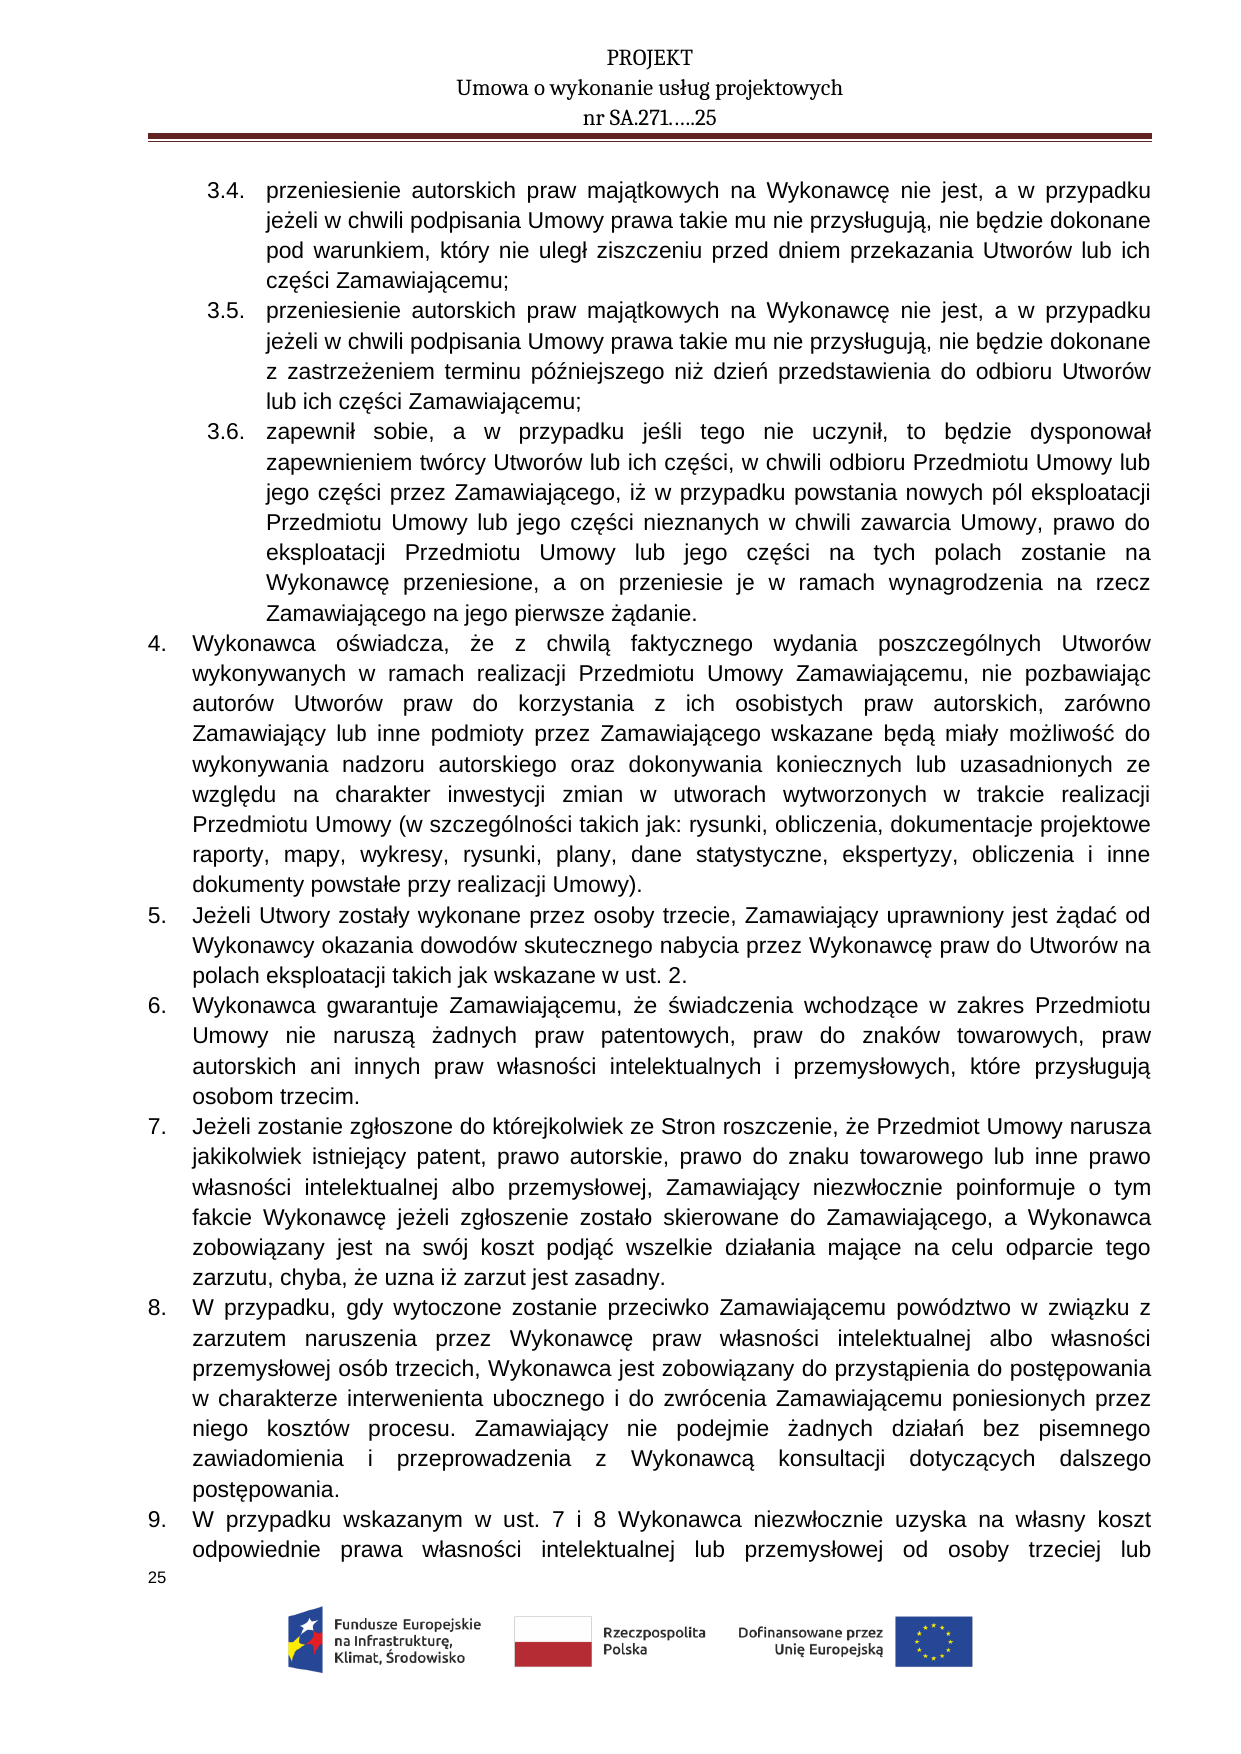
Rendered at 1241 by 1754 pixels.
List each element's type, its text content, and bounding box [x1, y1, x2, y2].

subtitle przeniesienie autorskich praw majątkowych na Wykonawcę nie jest, a w przypadku jeżeli w chwili podpisania Umowy prawa takie mu nie przysługują, nie będzie dokonane pod warunkiem, który nie uległ ziszczeniu przed dniem przekazania Utworów lub ich części Zamawiającemu; [207, 177, 1152, 293]
subtitle Wykonawca oświadcza, że z chwilą faktycznego wydania poszczególnych Utworów wykonywanych w ramach realizacji Przedmiotu Umowy Zamawiającemu, nie pozbawiając autorów Utworów praw do korzystania z ich osobistych praw autorskich, zarówno Zamawiający lub inne podmioty przez Zamawiającego wskazane będą miały możliwość do wykonywania nadzoru autorskiego oraz dokonywania koniecznych lub uzasadnionych ze względu na charakter inwestycji zmian w utworach wytworzonych w trakcie realizacji Przedmiotu Umowy (w szczególności takich jak: rysunki, obliczenia, dokumentacje projektowe raporty, mapy, wykresy, rysunki, plany, dane statystyczne, ekspertyzy, obliczenia i inne dokumenty powstałe przy realizacji Umowy). [148, 630, 1152, 898]
subtitle zapewnił sobie, a w przypadku jeśli tego nie uczynił, to będzie dysponował zapewnieniem twórcy Utworów lub ich części, w chwili odbioru Przedmiotu Umowy lub jego części przez Zamawiającego, iż w przypadku powstania nowych pól eksploatacji Przedmiotu Umowy lub jego części nieznanych w chwili zawarcia Umowy, prawo do eksploatacji Przedmiotu Umowy lub jego części na tych polach zostanie na Wykonawcę przeniesione, a on przeniesie je w ramach wynagrodzenia na rzecz Zamawiającego na jego pierwsze żądanie. [207, 418, 1152, 626]
subtitle Jeżeli zostanie zgłoszone do którejkolwiek ze Stron roszczenie, że Przedmiot Umowy narusza jakikolwiek istniejący patent, prawo autorskie, prawo do znaku towarowego lub inne prawo własności intelektualnej albo przemysłowej, Zamawiający niezwłocznie poinformuje o tym fakcie Wykonawcę jeżeli zgłoszenie zostało skierowane do Zamawiającego, a Wykonawca zobowiązany jest na swój koszt podjąć wszelkie działania mające na celu odparcie tego zarzutu, chyba, że uzna iż zarzut jest zasadny. [148, 1113, 1152, 1290]
subtitle Jeżeli Utwory zostały wykonane przez osoby trzecie, Zamawiający uprawniony jest żądać od Wykonawcy okazania dowodów skutecznego nabycia przez Wykonawcę praw do Utworów na polach eksploatacji takich jak wskazane w ust. 2. [148, 902, 1152, 988]
subtitle Wykonawca gwarantuje Zamawiającemu, że świadczenia wchodzące w zakres Przedmiotu Umowy nie naruszą żadnych praw patentowych, praw do znaków towarowych, praw autorskich ani innych praw własności intelektualnych i przemysłowych, które przysługują osobom trzecim. [148, 992, 1152, 1109]
subtitle W przypadku, gdy wytoczone zostanie przeciwko Zamawiającemu powództwo w związku z zarzutem naruszenia przez Wykonawcę praw własności intelektualnej albo własności przemysłowej osób trzecich, Wykonawca jest zobowiązany do przystąpienia do postępowania w charakterze interwenienta ubocznego i do zwrócenia Zamawiającemu poniesionych przez niego kosztów procesu. Zamawiający nie podejmie żadnych działań bez pisemnego zawiadomienia i przeprowadzenia z Wykonawcą konsultacji dotyczących dalszego postępowania. [148, 1294, 1152, 1502]
subtitle przeniesienie autorskich praw majątkowych na Wykonawcę nie jest, a w przypadku jeżeli w chwili podpisania Umowy prawa takie mu nie przysługują, nie będzie dokonane z zastrzeżeniem terminu późniejszego niż dzień przedstawienia do odbioru Utworów lub ich części Zamawiającemu; [207, 297, 1152, 414]
picture [271, 1589, 991, 1690]
